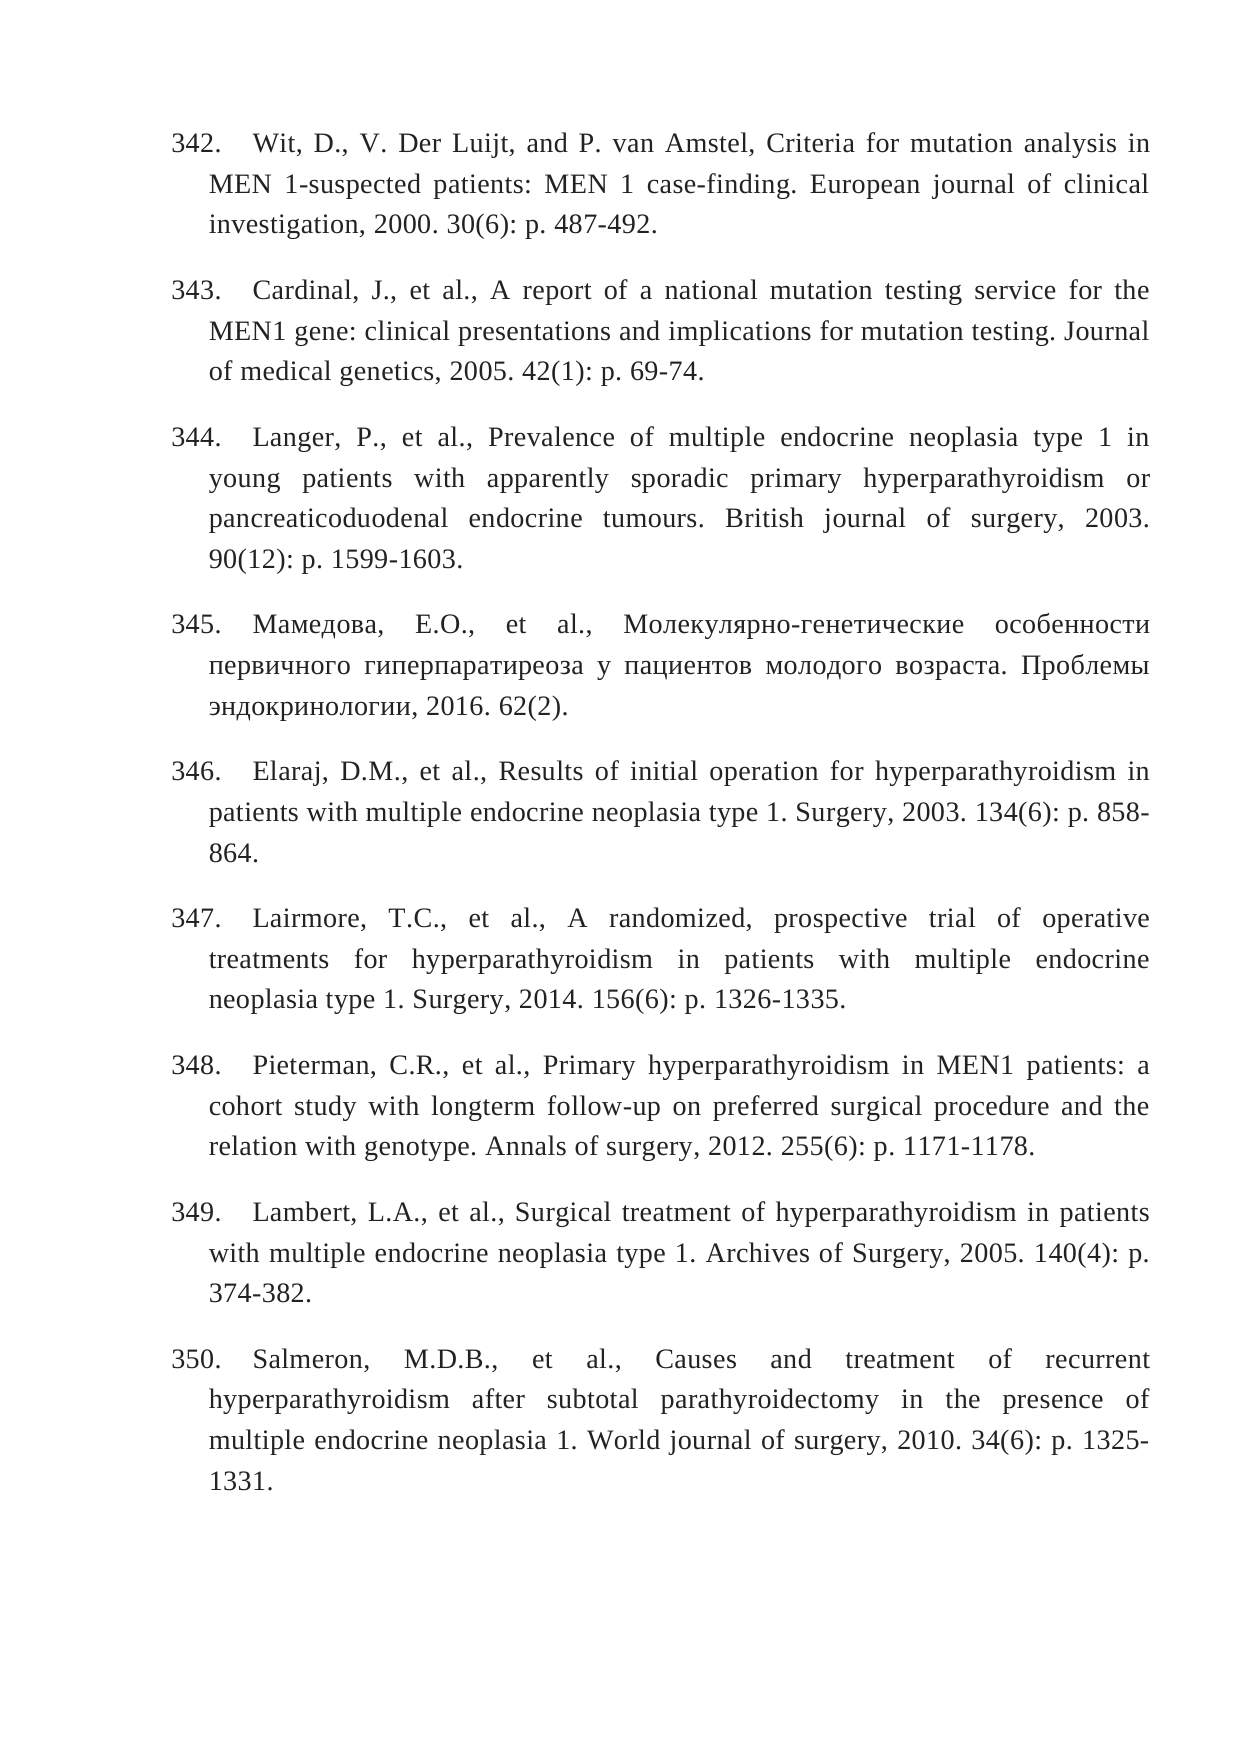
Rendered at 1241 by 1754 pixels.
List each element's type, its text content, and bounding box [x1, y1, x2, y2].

list Wit, D., V. Der Luijt, and P. van Amstel, Criteria for mutation analysis in MEN 1‐suspected patients: MEN 1 case‐finding. European journal of clinical investigation, 2000. 30(6): p. 487-492. [171, 118, 1152, 240]
list Lairmore, T.C., et al., A randomized, prospective trial of operative treatments for hyperparathyroidism in patients with multiple endocrine neoplasia type 1. Surgery, 2014. 156(6): p. 1326-1335. [171, 893, 1152, 1015]
list Cardinal, J., et al., A report of a national mutation testing service for the MEN1 gene: clinical presentations and implications for mutation testing. Journal of medical genetics, 2005. 42(1): p. 69-74. [171, 265, 1152, 387]
list Pieterman, C.R., et al., Primary hyperparathyroidism in MEN1 patients: a cohort study with longterm follow-up on preferred surgical procedure and the relation with genotype. Annals of surgery, 2012. 255(6): p. 1171-1178. [171, 1040, 1152, 1162]
list Lambert, L.A., et al., Surgical treatment of hyperparathyroidism in patients with multiple endocrine neoplasia type 1. Archives of Surgery, 2005. 140(4): p. 374-382. [171, 1187, 1152, 1309]
list Мамедова, Е.О., et al., Молекулярно-генетические особенности первичного гиперпаратиреоза у пациентов молодого возраста. Проблемы эндокринологии, 2016. 62(2). [171, 599, 1152, 721]
list Langer, P., et al., Prevalence of multiple endocrine neoplasia type 1 in young patients with apparently sporadic primary hyperparathyroidism or pancreaticoduodenal endocrine tumours. British journal of surgery, 2003. 90(12): p. 1599-1603. [171, 412, 1152, 574]
list Elaraj, D.M., et al., Results of initial operation for hyperparathyroidism in patients with multiple endocrine neoplasia type 1. Surgery, 2003. 134(6): p. 858-864. [171, 746, 1152, 868]
list Salmeron, M.D.B., et al., Causes and treatment of recurrent hyperparathyroidism after subtotal parathyroidectomy in the presence of multiple endocrine neoplasia 1. World journal of surgery, 2010. 34(6): p. 1325-1331. [171, 1334, 1152, 1496]
